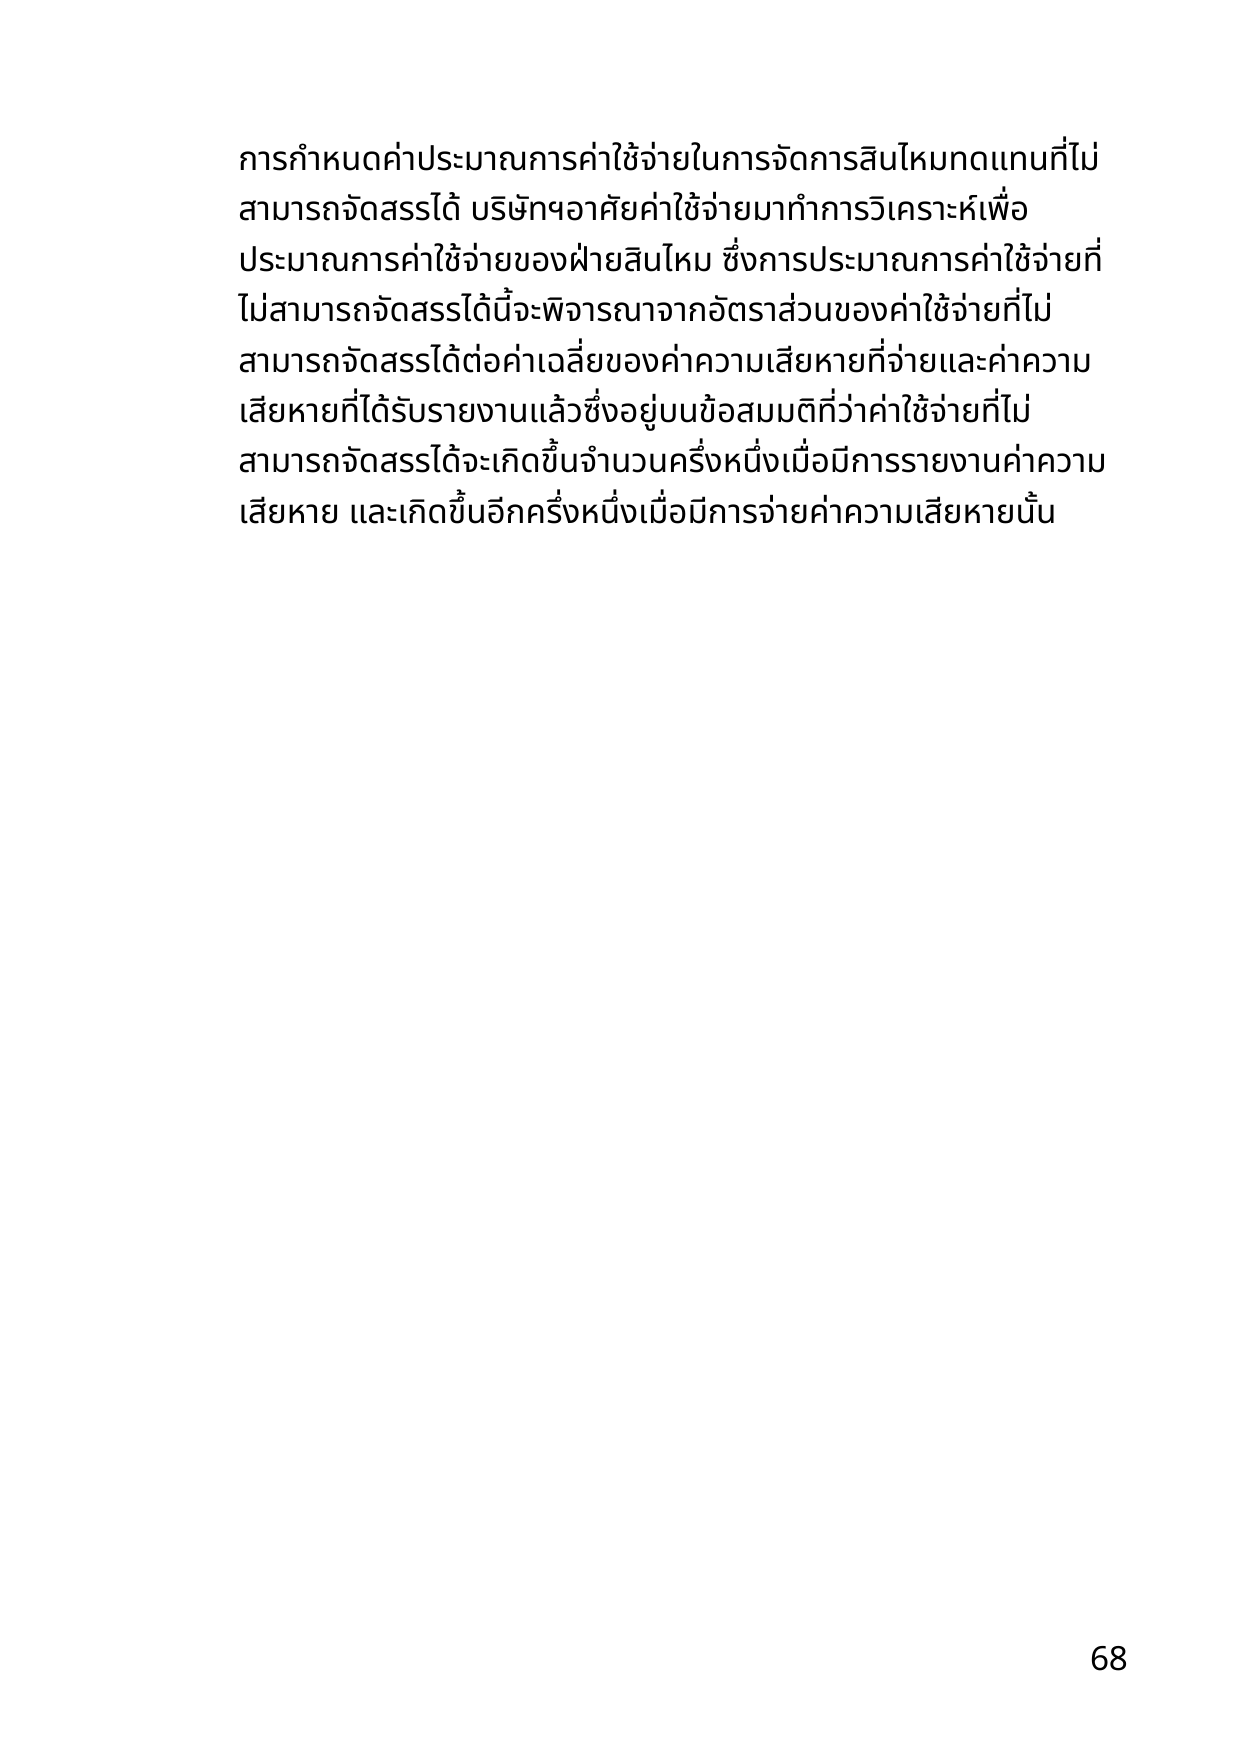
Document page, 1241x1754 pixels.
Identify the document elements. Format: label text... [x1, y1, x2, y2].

text การกำหนดค่าประมาณการค่าใช้จ่ายในการจัดการสินไหมทดแทนที่ไม่สามารถจัดสรรได้ บริษัทฯอาศัยค่าใช้จ่ายมาทำการวิเคราะห์เพื่อประมาณการค่าใช้จ่ายของฝ่ายสินไหม ซึ่งการประมาณการค่าใช้จ่ายที่ไม่สามารถจัดสรรได้นี้จะพิจารณาจากอัตราส่วนของค่าใช้จ่ายที่ไม่สามารถจัดสรรได้ต่อค่าเฉลี่ยของค่าความเสียหายที่จ่ายและค่าความเสียหายที่ได้รับรายงานแล้วซึ่งอยู่บนข้อสมมติที่ว่าค่าใช้จ่ายที่ไม่สามารถจัดสรรได้จะเกิดขึ้นจำนวนครึ่งหนึ่งเมื่อมีการรายงานค่าความเสียหาย และเกิดขึ้นอีกครึ่งหนึ่งเมื่อมีการจ่ายค่าความเสียหายนั้น [238, 135, 1125, 538]
